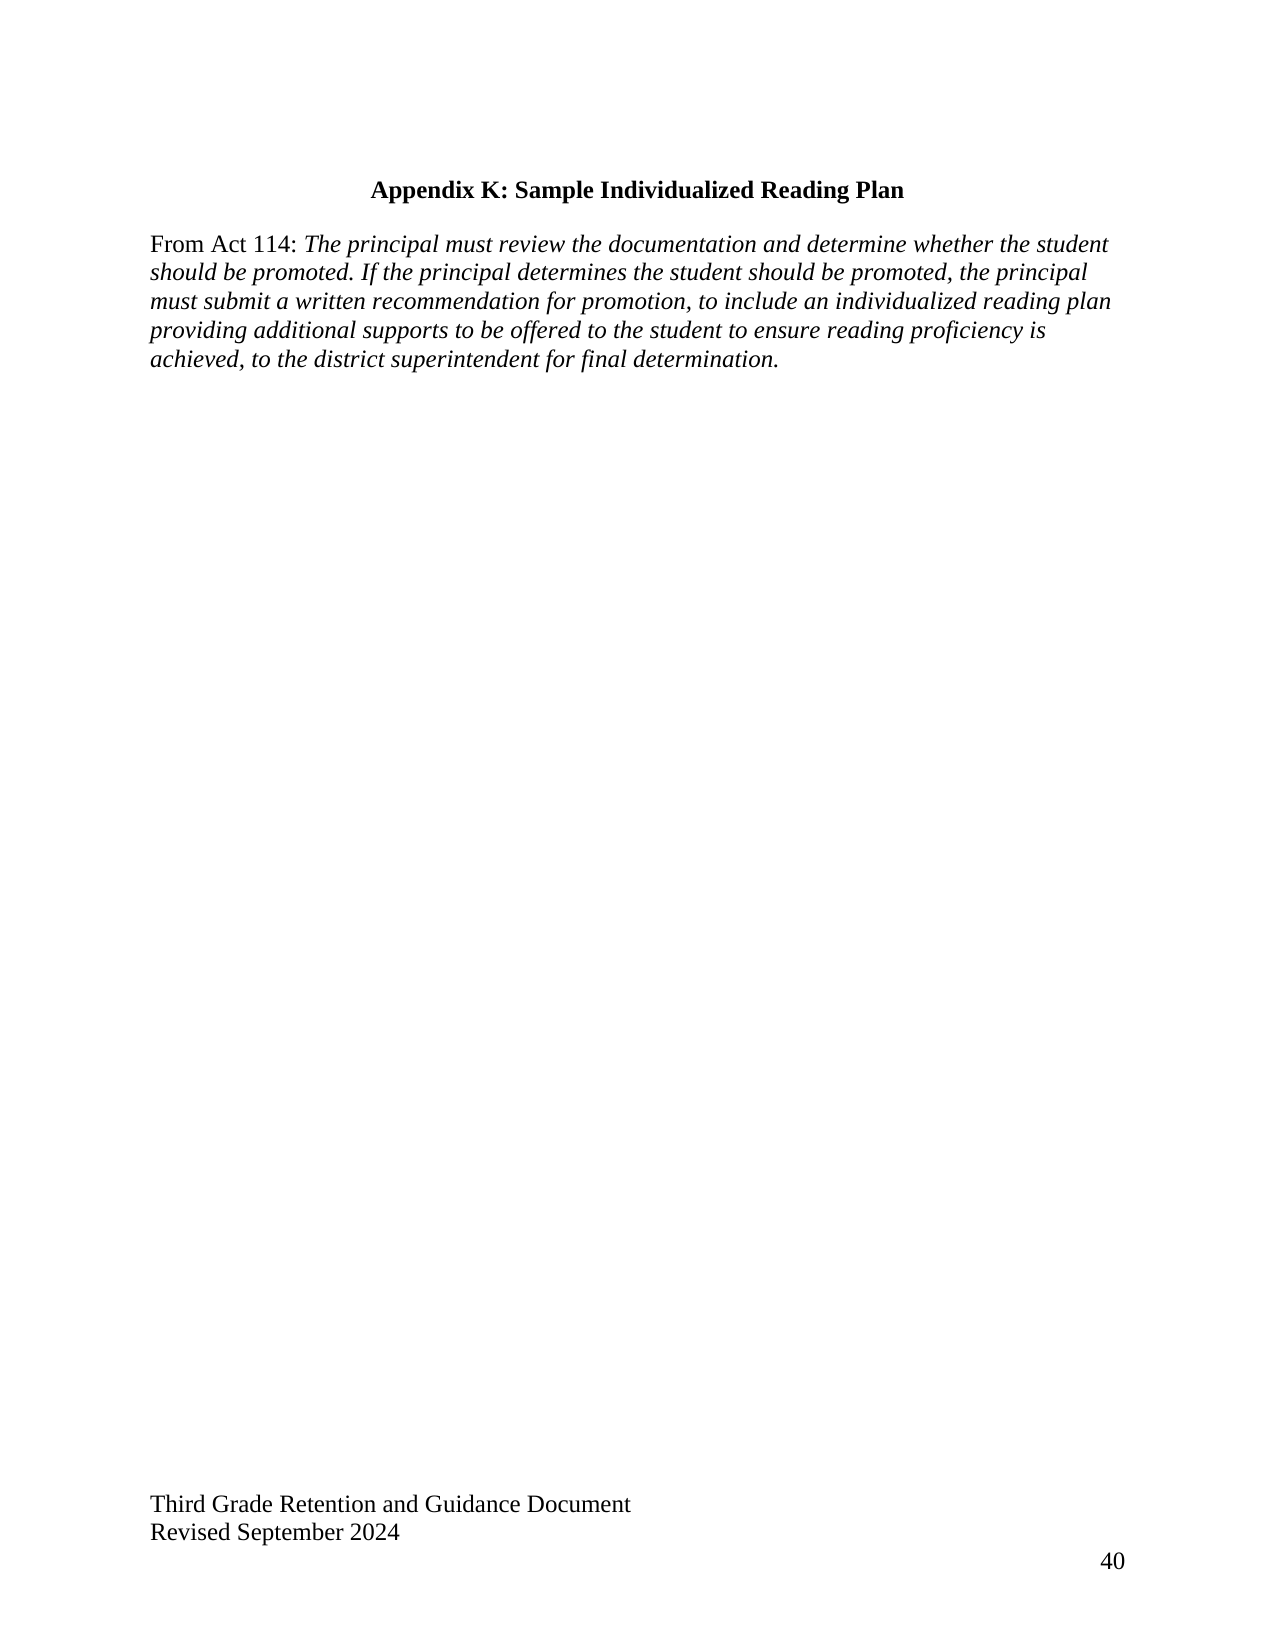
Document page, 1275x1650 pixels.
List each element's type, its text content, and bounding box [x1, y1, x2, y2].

subtitle Appendix K: Sample Individualized Reading Plan [150, 175, 1125, 204]
text From Act 114: The principal must review the documentation and determine whether the student should be promoted. If the principal determines the student should be promoted, the principal must submit a written recommendation for promotion, to include an individualized reading plan providing additional supports to be offered to the student to ensure reading proficiency is achieved, to the district superintendent for final determination. [150, 229, 1125, 372]
